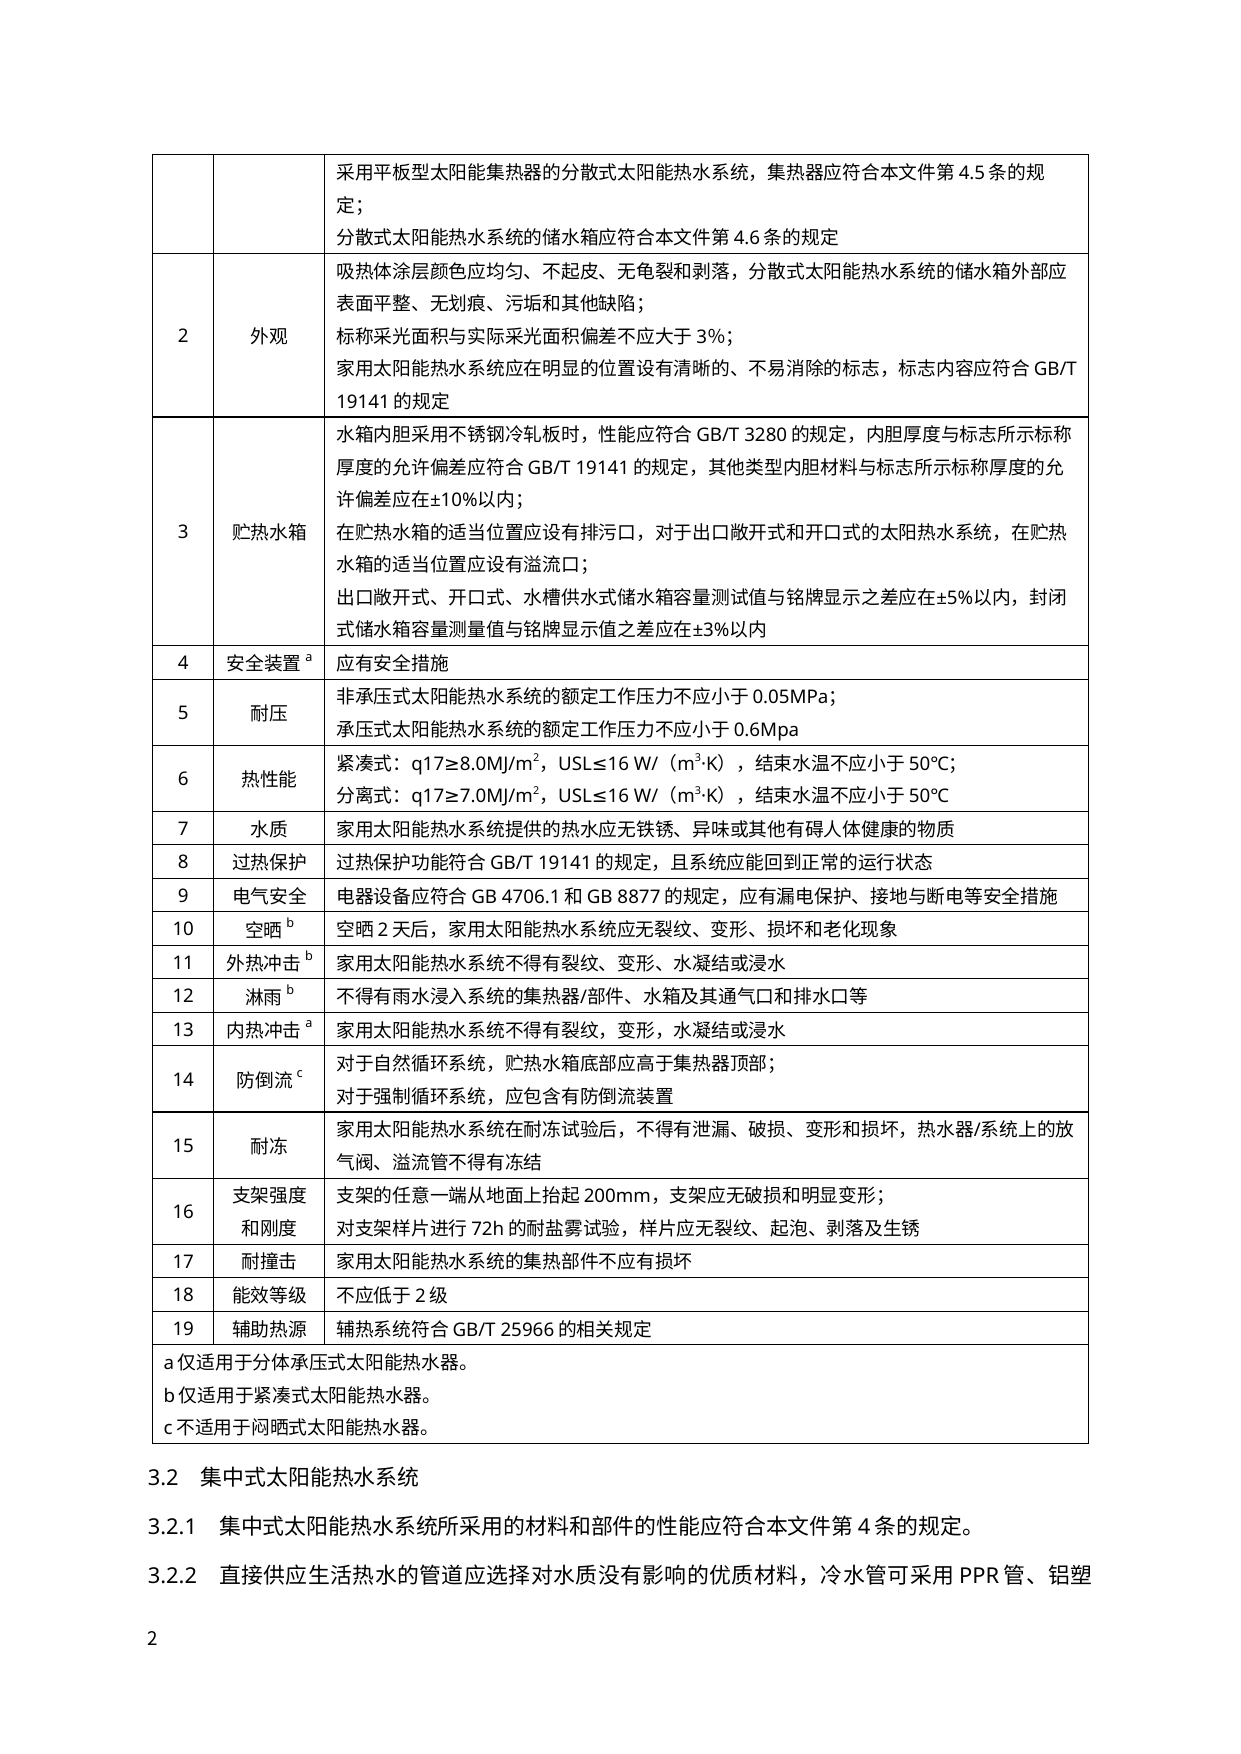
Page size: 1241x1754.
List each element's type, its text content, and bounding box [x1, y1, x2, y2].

table_cell 家用太阳能热水系统不得有裂纹、变形、水凝结或浸水 [325, 946, 1088, 978]
table_cell 水箱内胆采用不锈钢冷轧板时，性能应符合GB/T 3280的规定，内胆厚度与标志所示标称厚度的允许偏差应符合GB/T 19141的规定，其他类型内胆材料与标志所示标称厚度的允许偏差应在±10%以内； 在贮热水箱的适当位置应设有排污口，对于出口敞开式和开口式的太阳热水系统，在贮热水箱的适当位置应设有溢流口； 出口敞开式、开口式、水槽供水式储水箱容量测试值与铭牌显示之差应在±5%以内，封闭式储水箱容量测量值与铭牌显示值之差应在±3%以内 [325, 418, 1088, 645]
table_cell 热性能 [214, 746, 324, 811]
table_cell 耐压 [214, 680, 324, 744]
table_cell 13 [153, 1013, 213, 1045]
text 集中式太阳能热水系统所采用的材料和部件的性能应符合本文件第4条的规定。 [148, 1509, 1092, 1541]
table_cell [325, 155, 1088, 253]
table_cell 7 [153, 812, 213, 844]
table_cell 2 [153, 254, 213, 416]
table_cell 辅助热源 [214, 1312, 324, 1344]
table_cell 家用太阳能热水系统在耐冻试验后，不得有泄漏、破损、变形和损坏，热水器/系统上的放气阀、溢流管不得有冻结 [325, 1113, 1088, 1177]
table_cell 耐冻 [214, 1113, 324, 1177]
table_cell 3 [153, 418, 213, 645]
table_cell 部件 [214, 155, 324, 253]
table_cell 15 [153, 1113, 213, 1177]
table_cell 内热冲击a [214, 1013, 324, 1045]
table_cell 贮热水箱 [214, 418, 324, 645]
table_cell 支架的任意一端从地面上抬起200mm，支架应无破损和明显变形； 对支架样片进行72h的耐盐雾试验，样片应无裂纹、起泡、剥落及生锈 [325, 1179, 1088, 1243]
table_cell a仅适用于分体承压式太阳能热水器。 b仅适用于紧凑式太阳能热水器。 c不适用于闷晒式太阳能热水器。 [153, 1345, 1088, 1443]
table_cell 18 [153, 1278, 213, 1311]
table_cell 11 [153, 946, 213, 978]
text 集中式太阳能热水系统 [148, 1460, 1092, 1492]
table_cell 外热冲击b [214, 946, 324, 978]
table_cell 4 [153, 646, 213, 678]
table_cell 1 [153, 155, 213, 253]
table_cell 紧凑式：q17≥8.0MJ/m2，USL≤16 W/（m3·K），结束水温不应小于50℃； 分离式：q17≥7.0MJ/m2，USL≤16 W/（m3·K），结束水温不应小于50℃ [325, 746, 1088, 811]
table_cell 不应低于2级 [325, 1278, 1088, 1311]
table_cell 耐撞击 [214, 1245, 324, 1277]
table_cell 不得有雨水浸入系统的集热器/部件、水箱及其通气口和排水口等 [325, 979, 1088, 1012]
table_cell 5 [153, 680, 213, 744]
table_cell 对于自然循环系统，贮热水箱底部应高于集热器顶部； 对于强制循环系统，应包含有防倒流装置 [325, 1046, 1088, 1111]
table_cell 安全装置a [214, 646, 324, 678]
table_cell 家用太阳能热水系统提供的热水应无铁锈、异味或其他有碍人体健康的物质 [325, 812, 1088, 844]
table_cell 家用太阳能热水系统的集热部件不应有损坏 [325, 1245, 1088, 1277]
table_cell 空晒2天后，家用太阳能热水系统应无裂纹、变形、损坏和老化现象 [325, 912, 1088, 945]
table_cell 淋雨b [214, 979, 324, 1012]
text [148, 1557, 1092, 1590]
table_cell 12 [153, 979, 213, 1012]
table_cell 电气安全 [214, 879, 324, 911]
table_cell 16 [153, 1179, 213, 1243]
table_cell 17 [153, 1245, 213, 1277]
table_cell 8 [153, 845, 213, 878]
table_cell 电器设备应符合GB 4706.1和GB 8877的规定，应有漏电保护、接地与断电等安全措施 [325, 879, 1088, 911]
table_cell 水质 [214, 812, 324, 844]
table_cell 19 [153, 1312, 213, 1344]
table_cell 10 [153, 912, 213, 945]
table_cell 支架强度和刚度 [214, 1179, 324, 1243]
table_cell 过热保护功能符合GB/T 19141的规定，且系统应能回到正常的运行状态 [325, 845, 1088, 878]
table_cell 家用太阳能热水系统不得有裂纹，变形，水凝结或浸水 [325, 1013, 1088, 1045]
table_cell 9 [153, 879, 213, 911]
table_cell 6 [153, 746, 213, 811]
table_cell 空晒b [214, 912, 324, 945]
table_cell 能效等级 [214, 1278, 324, 1311]
table_cell 辅热系统符合GB/T 25966的相关规定 [325, 1312, 1088, 1344]
table_cell 应有安全措施 [325, 646, 1088, 678]
table_cell 14 [153, 1046, 213, 1111]
table_cell 过热保护 [214, 845, 324, 878]
table_cell 吸热体涂层颜色应均匀、不起皮、无龟裂和剥落，分散式太阳能热水系统的储水箱外部应表面平整、无划痕、污垢和其他缺陷； 标称采光面积与实际采光面积偏差不应大于3％； 家用太阳能热水系统应在明显的位置设有清晰的、不易消除的标志，标志内容应符合GB/T 19141的规定 [325, 254, 1088, 416]
table_cell 非承压式太阳能热水系统的额定工作压力不应小于0.05MPa； 承压式太阳能热水系统的额定工作压力不应小于0.6Mpa [325, 680, 1088, 744]
table_cell 防倒流c [214, 1046, 324, 1111]
table_cell 外观 [214, 254, 324, 416]
